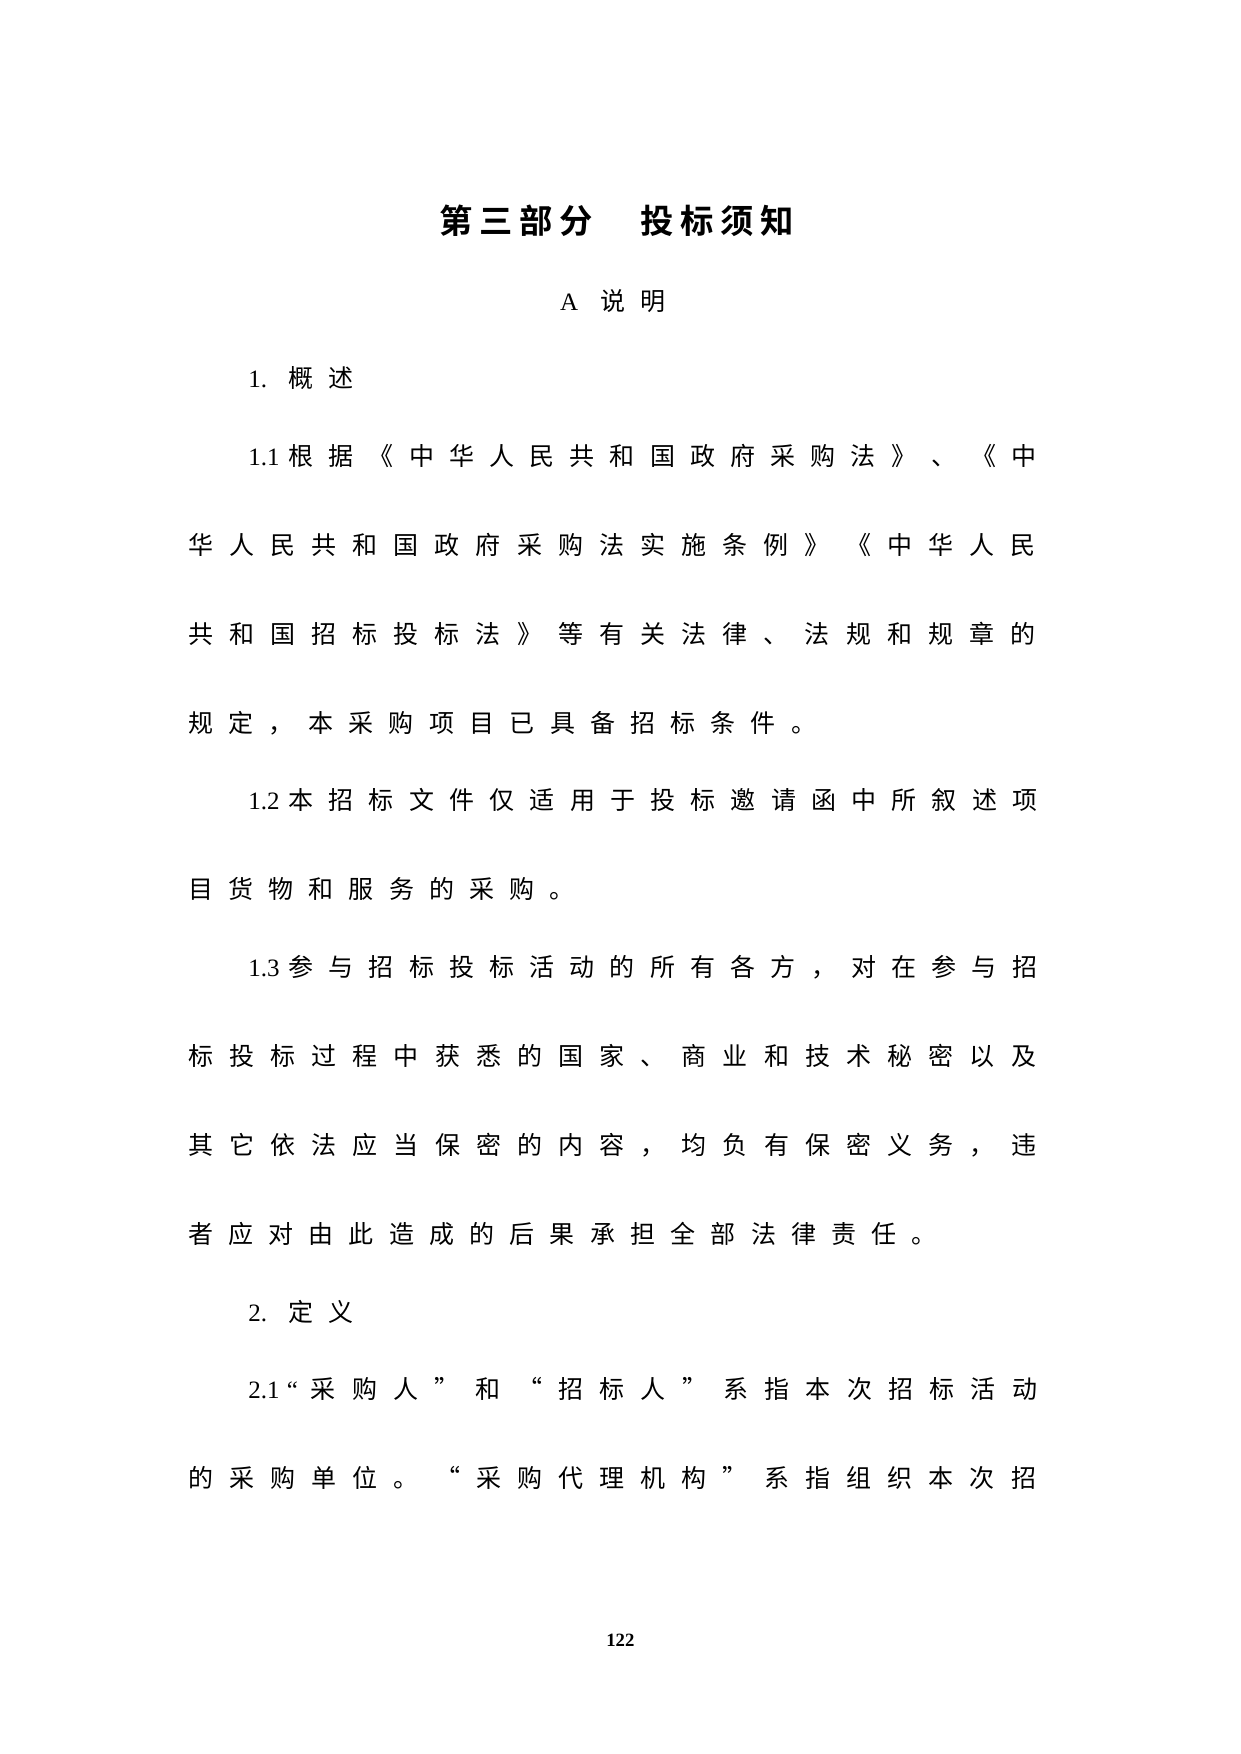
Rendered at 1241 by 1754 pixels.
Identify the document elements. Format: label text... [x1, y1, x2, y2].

text 1.1 根据《中华人民共和国政府采购法》、《中华人民共和国政府采购法实施条例》《中华人民共和国招标投标法》等有关法律、法规和规章的规定，本采购项目已具备招标条件。 [188, 424, 1052, 751]
text 1. 概述 [188, 347, 1052, 406]
text 2. 定义 [188, 1280, 1052, 1340]
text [188, 1358, 1052, 1506]
subtitle 第三部分 投标须知 [188, 189, 1052, 249]
text A 说明 [188, 269, 1052, 329]
text 1.2 本招标文件仅适用于投标邀请函中所叙述项目货物和服务的采购。 [188, 769, 1052, 918]
text 1.3 参与招标投标活动的所有各方，对在参与招标投标过程中获悉的国家、商业和技术秘密以及其它依法应当保密的内容，均负有保密义务，违者应对由此造成的后果承担全部法律责任。 [188, 936, 1052, 1262]
